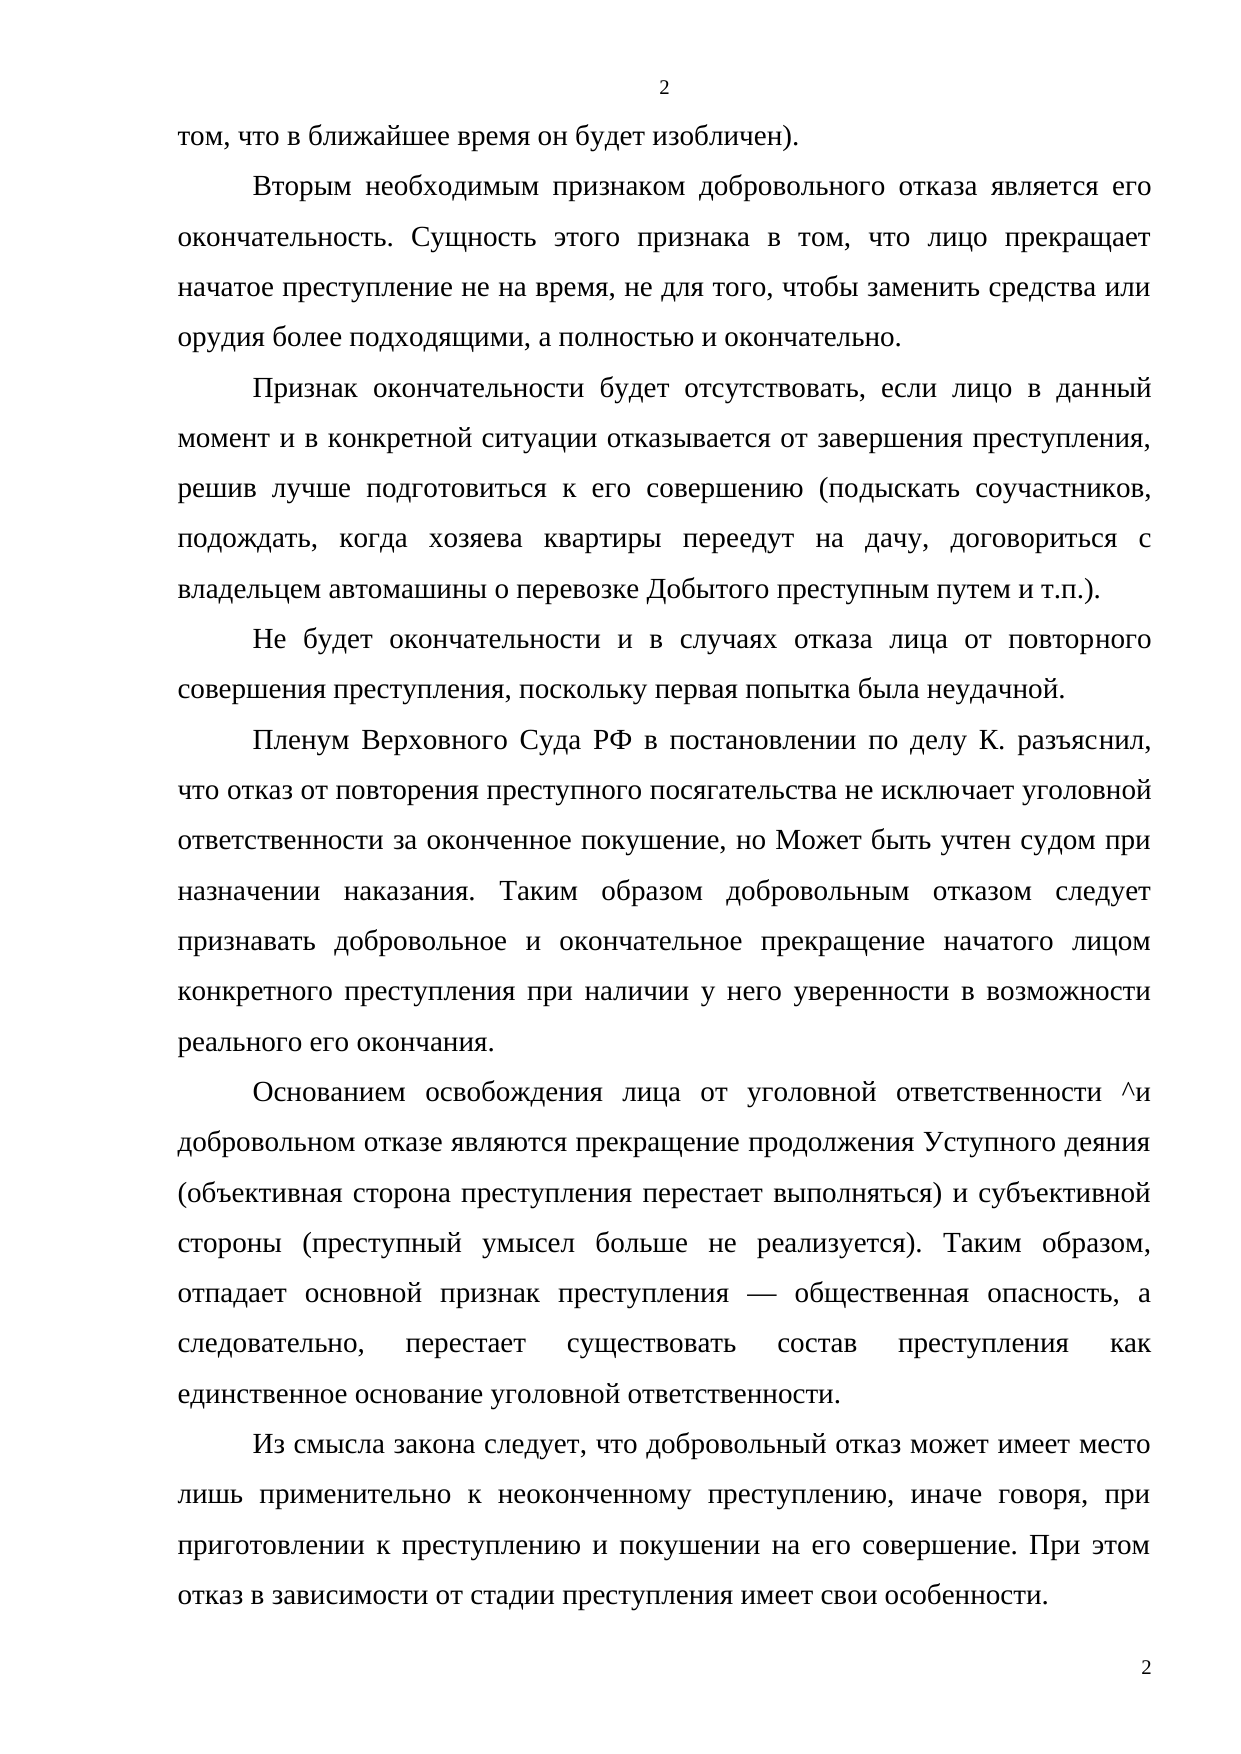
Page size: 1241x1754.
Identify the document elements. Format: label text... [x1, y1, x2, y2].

text Из смысла закона следует, что добровольный отказ может имеет место лишь применительно к неоконченному преступлению, иначе говоря, при приготовлении к преступлению и покушении на его совершение. При этом отказ в зависимости от стадии преступления имеет свои особенности. [177, 1426, 1152, 1611]
text Пленум Верховного Суда РФ в постановлении по делу К. разъяснил, что отказ от повторения преступного посягательства не исключает уголовной ответственности за оконченное покушение, но Может быть учтен судом при назначении наказания. Таким образом добровольным отказом следует признавать добровольное и окончательное прекращение начатого лицом конкретного преступления при наличии у него уверенности в возможности реального его окончания. [177, 722, 1152, 1057]
text Основанием освобождения лица от уголовной ответственности ^и добровольном отказе являются прекращение продолжения Уступного деяния (объективная сторона преступления перестает выполняться) и субъективной стороны (преступный умысел больше не реализуется). Таким образом, отпадает основной признак преступления — общественная опасность, а следовательно, перестает существовать состав преступления как единственное основание уголовной ответственности. [177, 1074, 1152, 1409]
text Не будет окончательности и в случаях отказа лица от повторного совершения преступления, поскольку первая попытка была неудачной. [177, 621, 1152, 705]
text Признак окончательности будет отсутствовать, если лицо в данный момент и в конкретной ситуации отказывается от завершения преступления, решив лучше подготовиться к его совершению (подыскать соучастников, подождать, когда хозяева квартиры переедут на дачу, договориться с владельцем автомашины о перевозке Добытого преступным путем и т.п.). [177, 370, 1152, 604]
text Вторым необходимым признаком добровольного отказа является его окончательность. Сущность этого признака в том, что лицо прекращает начатое преступление не на время, не для того, чтобы заменить средства или орудия более подходящими, а полностью и окончательно. [177, 168, 1152, 353]
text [177, 118, 1152, 152]
